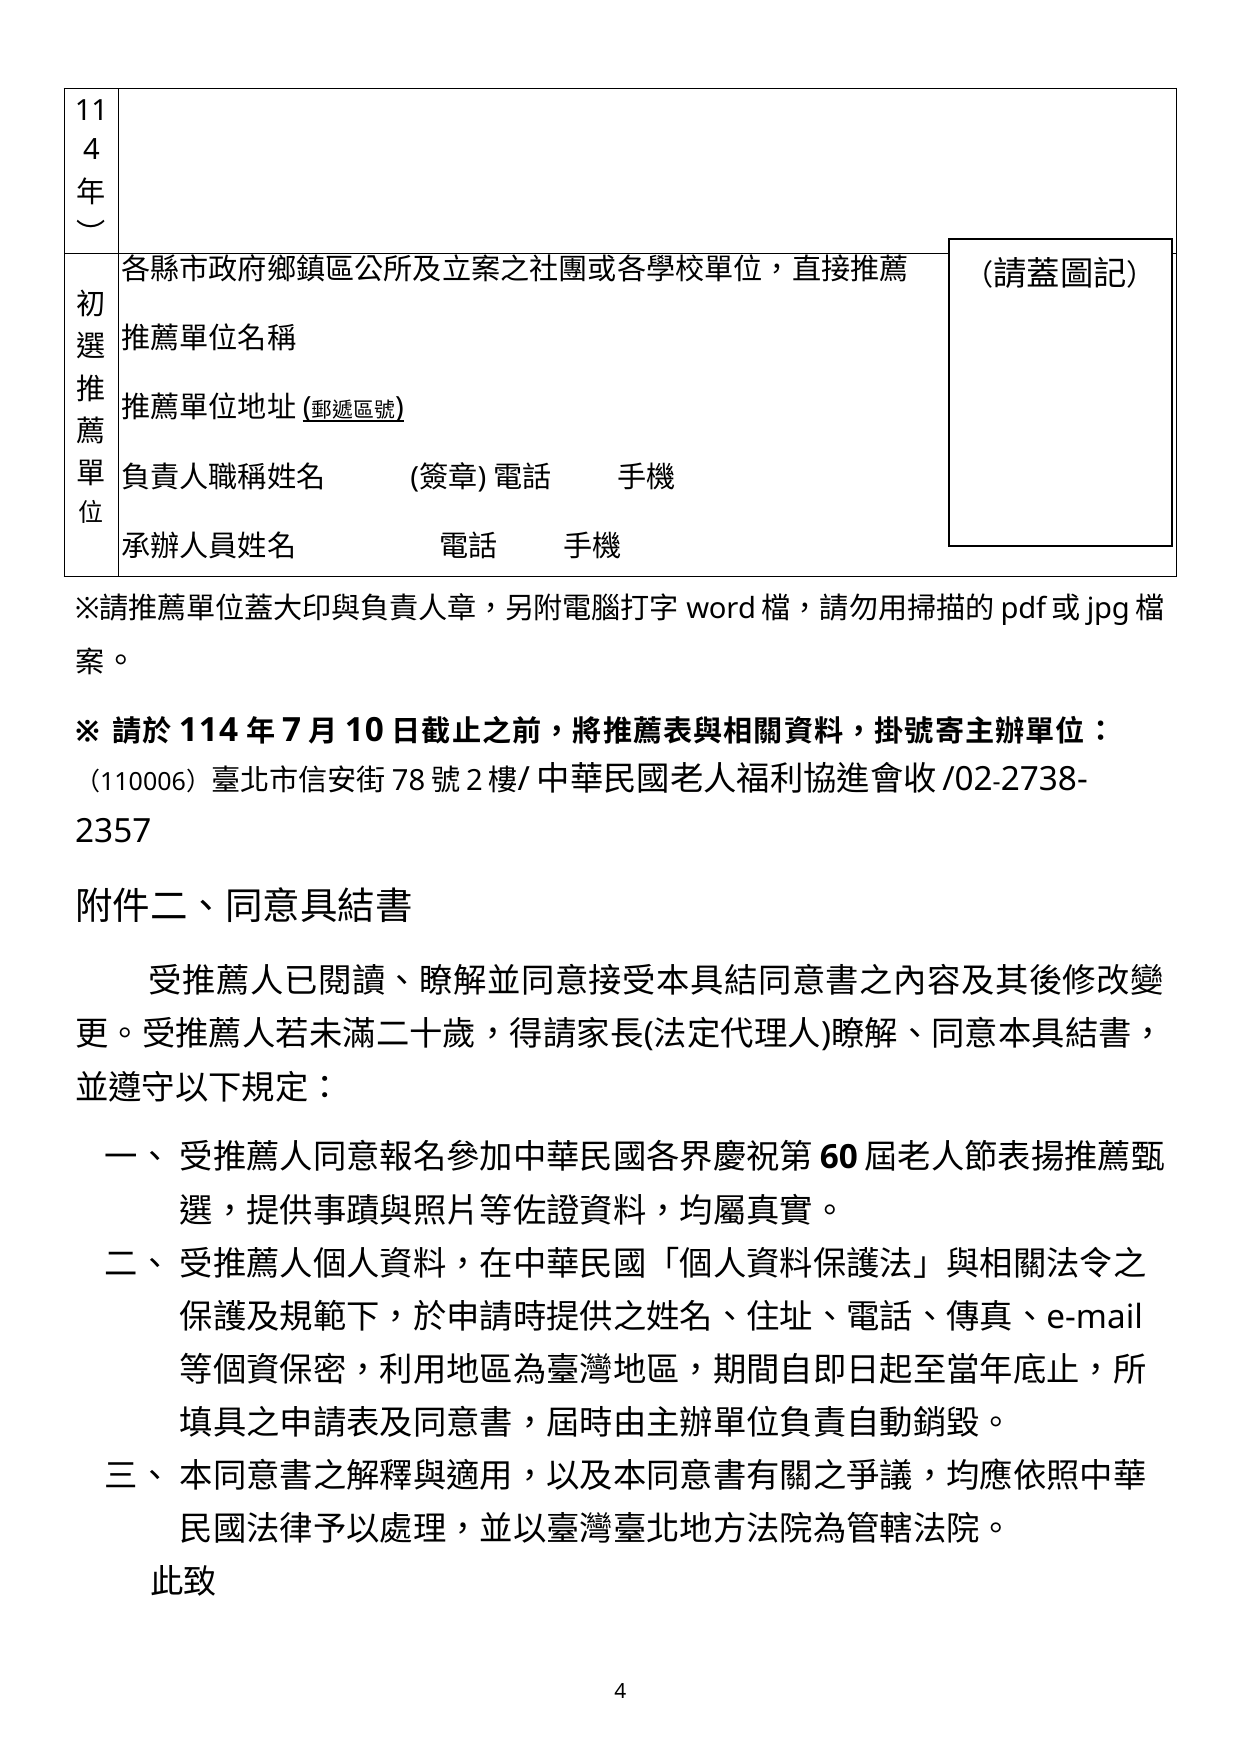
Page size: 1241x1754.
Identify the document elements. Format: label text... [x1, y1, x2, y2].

table_cell 初 選 推 薦 單 位 [65, 254, 118, 576]
text 此致 [150, 1555, 1165, 1603]
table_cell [119, 89, 1176, 253]
table_cell 各縣市政府鄉鎮區公所及立案之社團或各學校單位，直接推薦 推薦單位名稱 推薦單位地址 (郵遞區號) 負責人職稱姓名 (簽章) 電話 手機 承辦人員姓名 電話 手機 [119, 254, 1176, 576]
list 受推薦人個人資料，在中華民國「個人資料保護法」與相關法令之保護及規範下，於申請時提供之姓名、住址、電話、傳真、e-mail等個資保密，利用地區為臺灣地區，期間自即日起至當年底止，所填具之申請表及同意書，屆時由主辦單位負責自動銷毀。 [104, 1236, 1165, 1444]
list 受推薦人同意報名參加中華民國各界慶祝第60屆老人節表揚推薦甄選，提供事蹟與照片等佐證資料，均屬真實。 [104, 1130, 1165, 1232]
list 請於114年7月10日截止之前，將推薦表與相關資料，掛號寄主辦單位： [75, 706, 1165, 752]
text （110006）臺北市信安街78號2樓/ 中華民國老人福利協進會收 /02-2738-2357 [75, 752, 1155, 852]
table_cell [65, 89, 118, 253]
text ※請推薦單位蓋大印與負責人章，另附電腦打字word檔，請勿用掃描的pdf或jpg檔案。 [75, 584, 1165, 682]
text 受推薦人已閱讀、瞭解並同意接受本具結同意書之內容及其後修改變更。受推薦人若未滿二十歲，得請家長(法定代理人)瞭解、同意本具結書，並遵守以下規定： [75, 954, 1165, 1109]
text 附件二、同意具結書 [75, 876, 1165, 930]
list 本同意書之解釋與適用，以及本同意書有關之爭議，均應依照中華民國法律予以處理，並以臺灣臺北地方法院為管轄法院。 [104, 1449, 1165, 1550]
